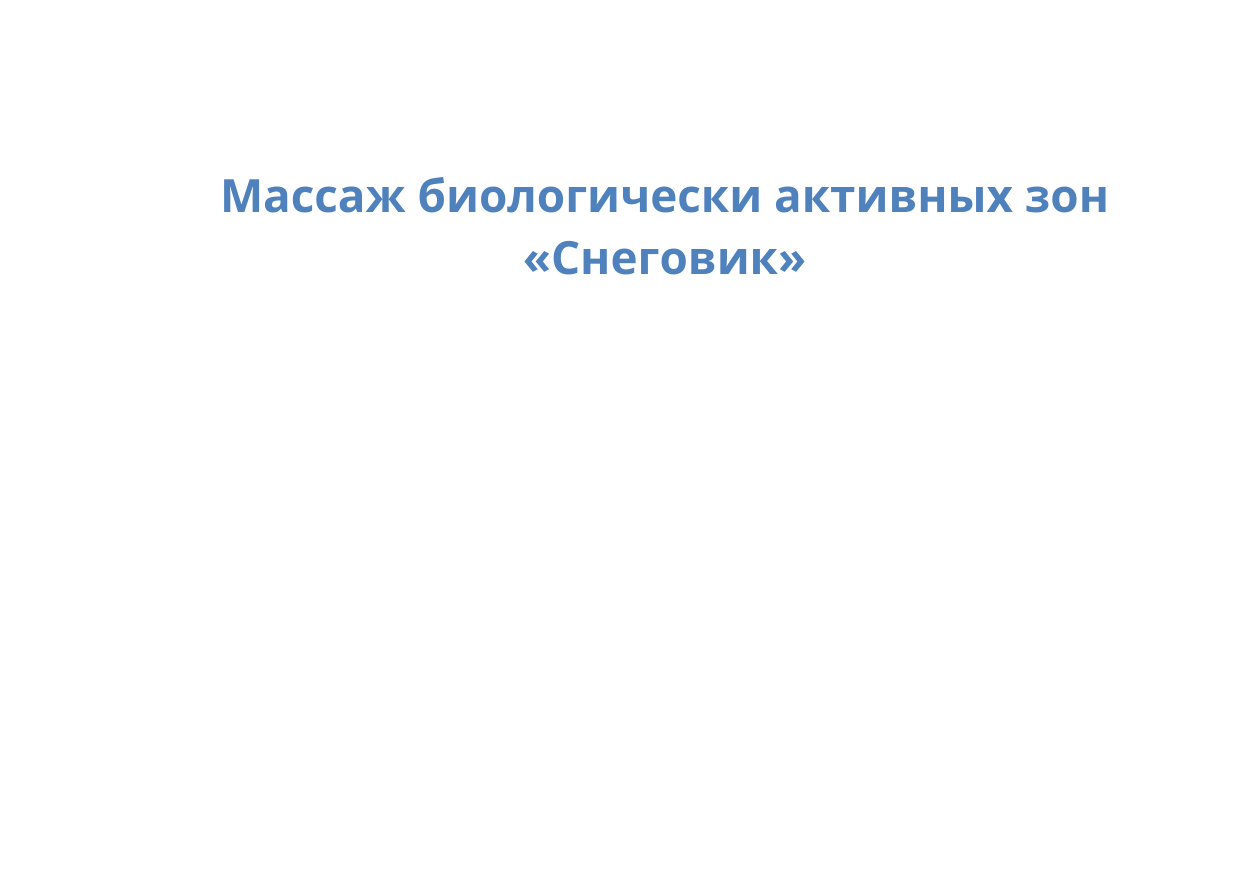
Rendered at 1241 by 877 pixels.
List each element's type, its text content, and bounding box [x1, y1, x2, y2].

text Массаж биологически активных зон «Снеговик» [177, 163, 1152, 288]
